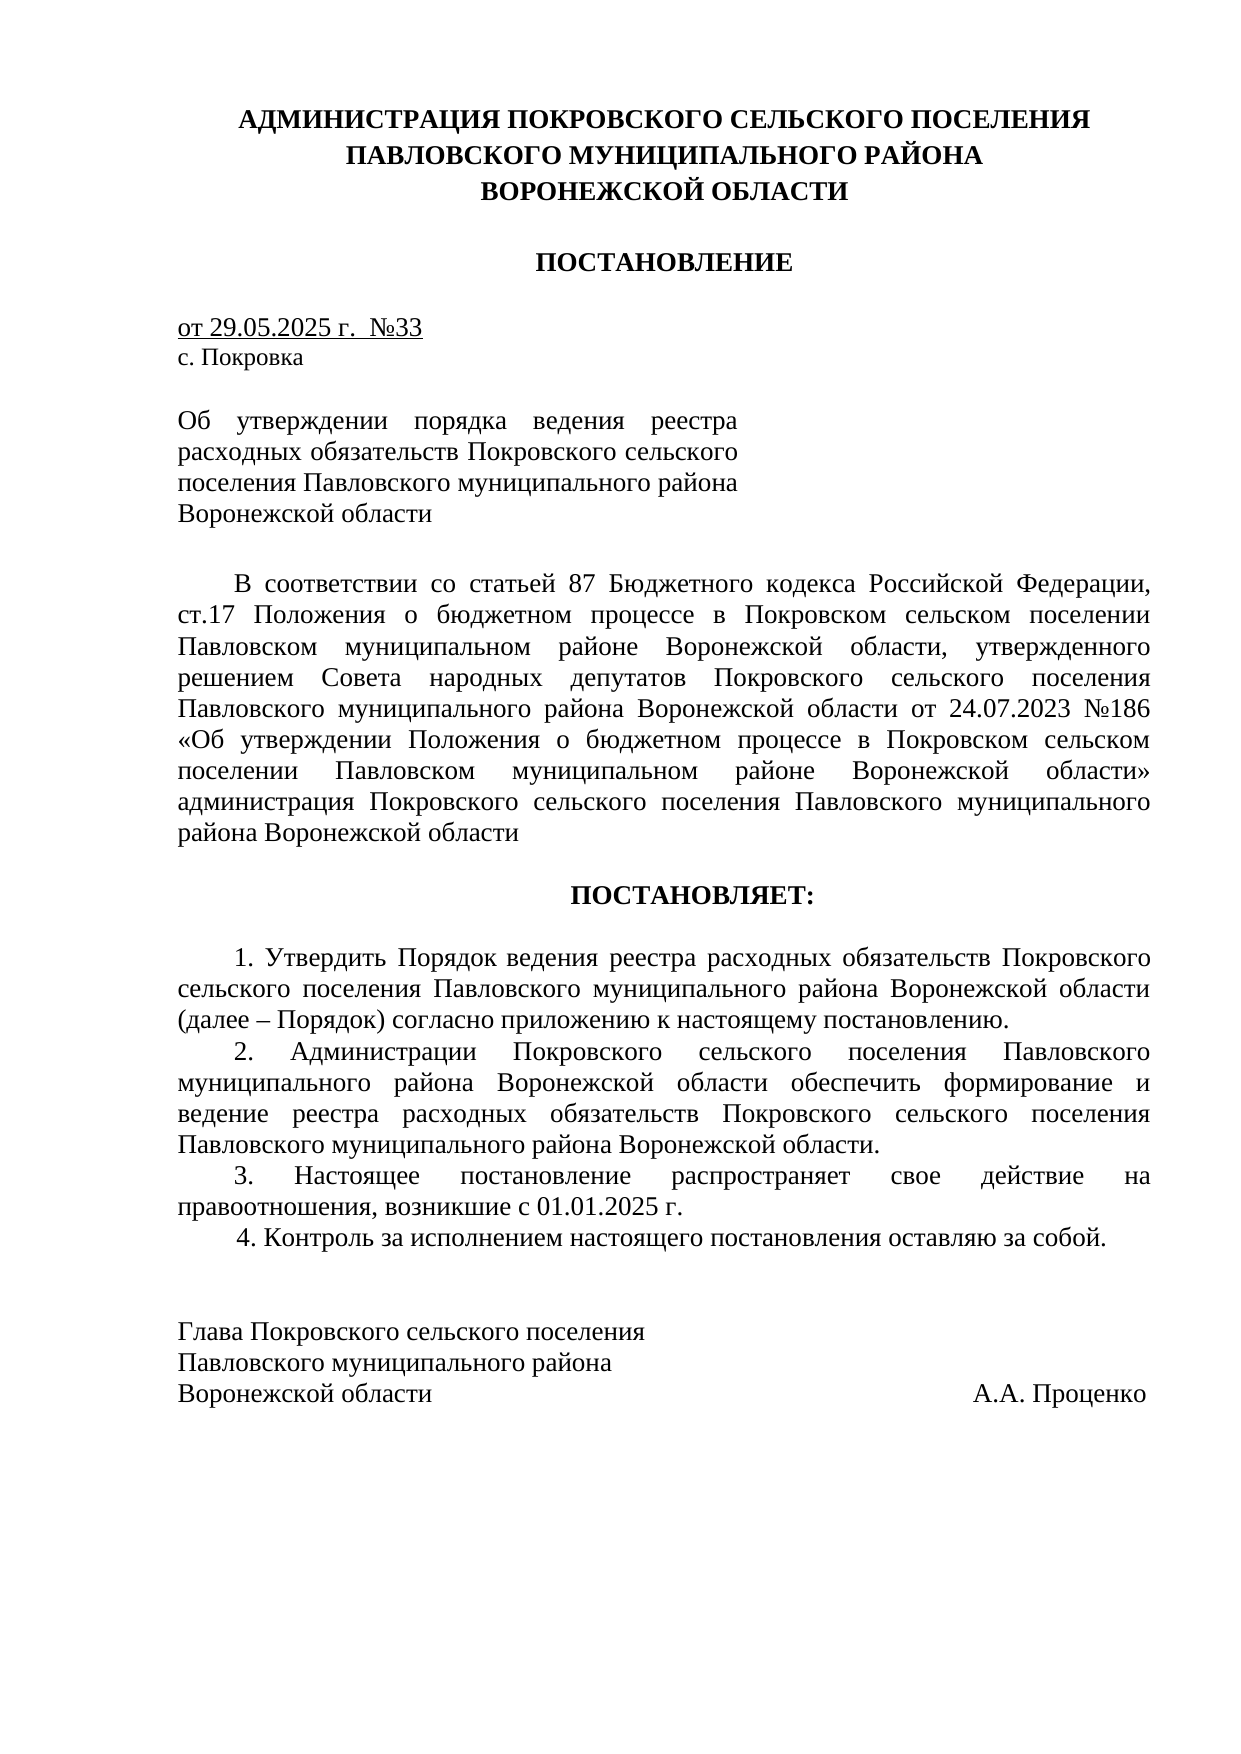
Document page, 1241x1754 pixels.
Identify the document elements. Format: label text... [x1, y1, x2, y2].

text 4. Контроль за исполнением настоящего постановления оставляю за собой. [177, 1221, 1152, 1253]
text ПОСТАНОВЛЕНИЕ [177, 246, 1152, 277]
text Глава Покровского сельского поселения [177, 1315, 1152, 1346]
text 3. Настоящее постановление распространяет свое действие на правоотношения, возникшие с 01.01.2025 г. [177, 1159, 1152, 1221]
text Об утверждении порядка ведения реестра расходных обязательств Покровского сельского поселения Павловского муниципального района Воронежской области [177, 404, 738, 529]
text Павловского муниципального района [177, 1346, 1152, 1377]
text АДМИНИСТРАЦИЯ ПОКРОВСКОГО СЕЛЬСКОГО ПОСЕЛЕНИЯ [177, 103, 1152, 134]
text от 29.05.2025 г. №33 [177, 311, 1152, 342]
text с. Покровка [177, 342, 1152, 371]
text ПАВЛОВСКОГО МУНИЦИПАЛЬНОГО РАЙОНА [177, 139, 1152, 170]
text 2. Администрации Покровского сельского поселения Павловского муниципального района Воронежской области обеспечить формирование и ведение реестра расходных обязательств Покровского сельского поселения Павловского муниципального района Воронежской области. [177, 1034, 1152, 1159]
text Воронежской области А.А. Проценко [177, 1377, 1152, 1408]
text ВОРОНЕЖСКОЙ ОБЛАСТИ [177, 175, 1152, 206]
text В соответствии со статьей 87 Бюджетного кодекса Российской Федерации, ст.17 Положения о бюджетном процессе в Покровском сельском поселении Павловском муниципальном районе Воронежской области, утвержденного решением Совета народных депутатов Покровского сельского поселения Павловского муниципального района Воронежской области от 24.07.2023 №186 «Об утверждении Положения о бюджетном процессе в Покровском сельском поселении Павловском муниципальном районе Воронежской области» администрация Покровского сельского поселения Павловского муниципального района Воронежской области [177, 567, 1152, 848]
text 1. Утвердить Порядок ведения реестра расходных обязательств Покровского сельского поселения Павловского муниципального района Воронежской области (далее – Порядок) согласно приложению к настоящему постановлению. [177, 941, 1152, 1034]
text ПОСТАНОВЛЯЕТ: [177, 879, 1152, 910]
